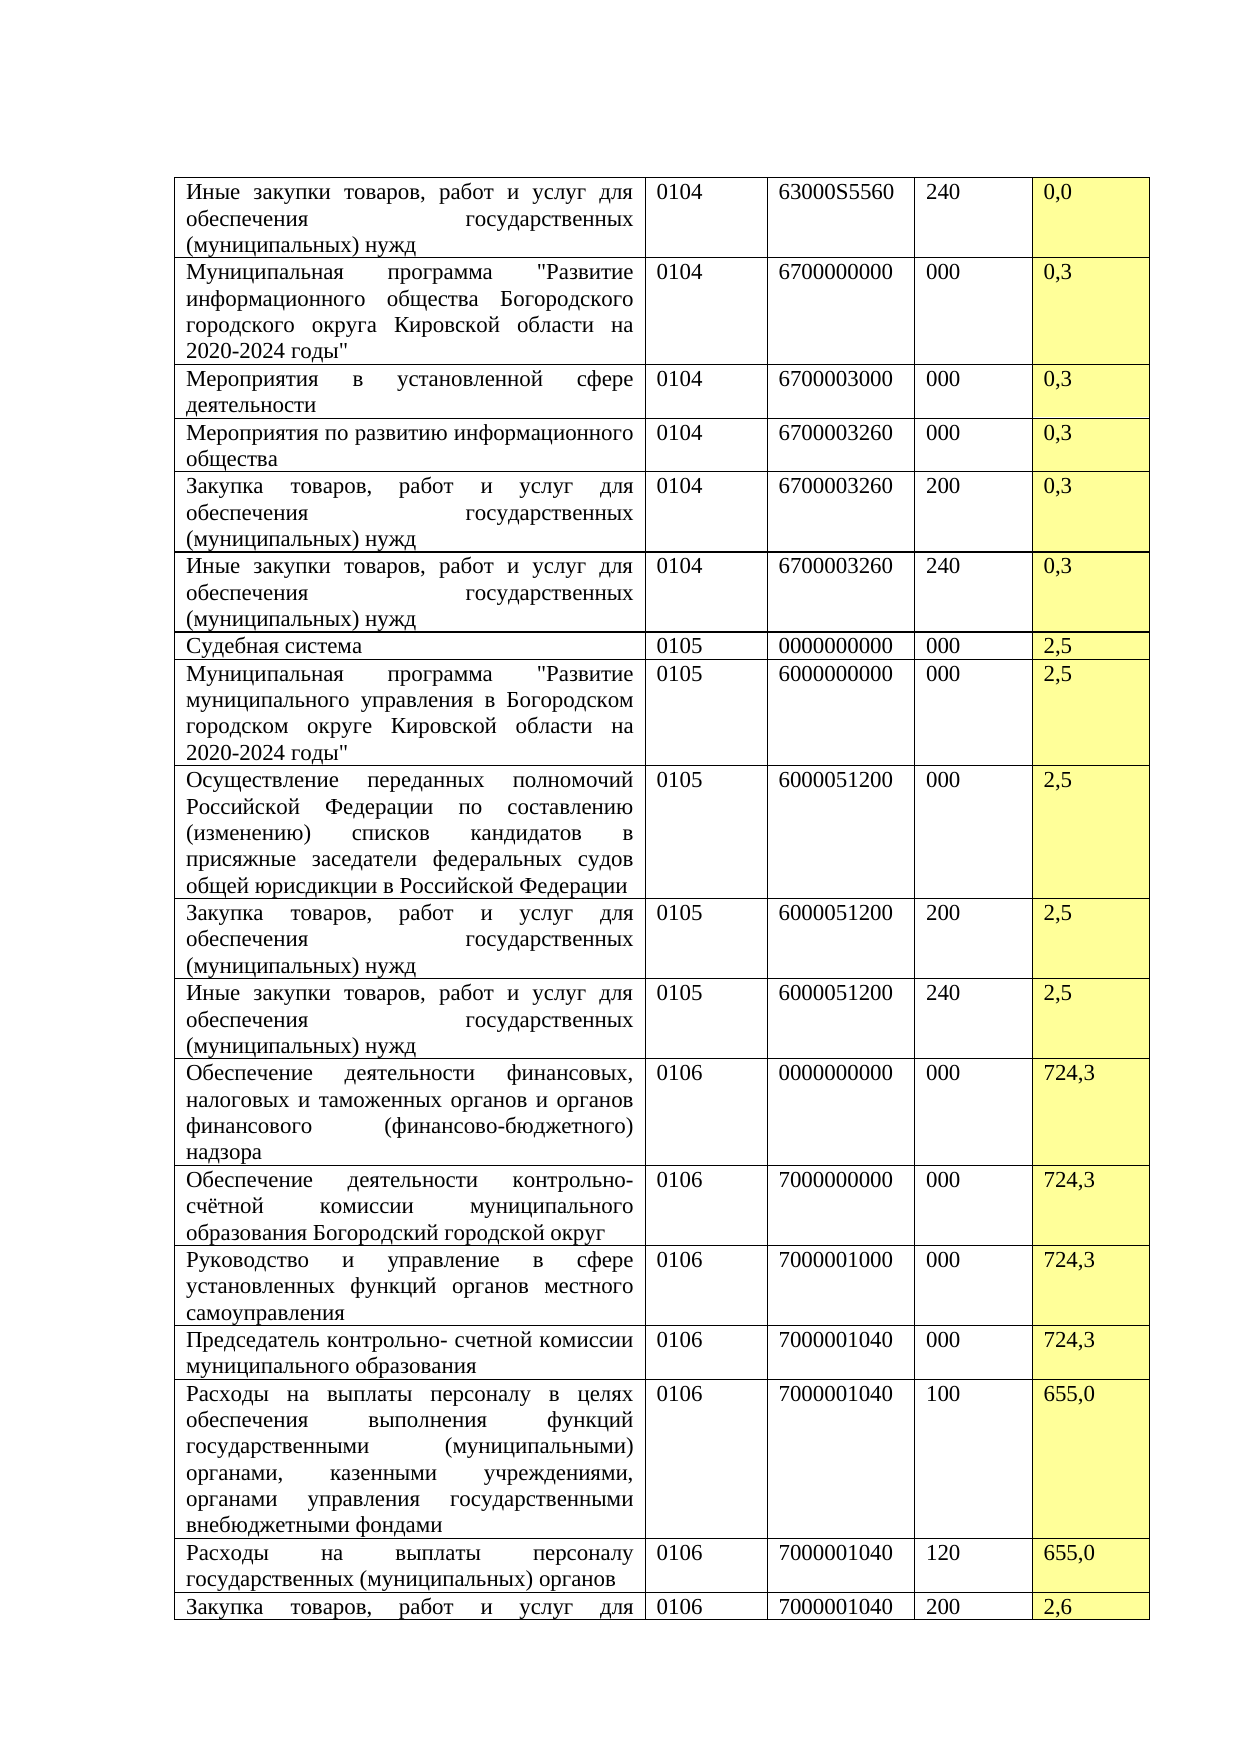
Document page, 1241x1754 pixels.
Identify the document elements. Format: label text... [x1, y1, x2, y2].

table_cell Обеспечение деятельности финансовых, налоговых и таможенных органов и органов финансового (финансово-бюджетного) надзора [175, 1059, 645, 1165]
table_cell Расходы на выплаты персоналу в целях обеспечения выполнения функций государственными (муниципальными) органами, казенными учреждениями, органами управления государственными внебюджетными фондами [175, 1380, 645, 1538]
table_cell 2,5 [1033, 899, 1149, 978]
table_cell 6700003260 [768, 419, 914, 471]
table_cell Иные закупки товаров, работ и услуг для обеспечения государственных (муниципальных) нужд [175, 979, 645, 1058]
table_cell Расходы на выплаты персоналу государственных (муниципальных) органов [175, 1539, 645, 1592]
table_cell 000 [915, 258, 1032, 364]
table_cell 000 [915, 1326, 1032, 1379]
table_cell 724,3 [1033, 1166, 1149, 1245]
table_cell 0104 [646, 365, 767, 417]
table_cell Муниципальная программа "Развитие муниципального управления в Богородском городском округе Кировской области на 2020-2024 годы" [175, 660, 645, 765]
table_cell 0106 [646, 1539, 767, 1592]
table_cell 0104 [646, 178, 767, 257]
table_cell 0106 [646, 1059, 767, 1165]
table_cell 240 [915, 553, 1032, 631]
table_cell Осуществление переданных полномочий Российской Федерации по составлению (изменению) списков кандидатов в присяжные заседатели федеральных судов общей юрисдикции в Российской Федерации [175, 766, 645, 898]
table_cell 0000000000 [768, 1059, 914, 1165]
table_cell 0,3 [1033, 472, 1149, 551]
table_cell 6700003260 [768, 472, 914, 551]
table_cell 120 [915, 1539, 1032, 1592]
table_cell 000 [915, 633, 1032, 659]
table_cell 0104 [646, 553, 767, 631]
table_cell 6000051200 [768, 766, 914, 898]
table_cell 0104 [646, 419, 767, 471]
table_cell 0106 [646, 1246, 767, 1325]
table_cell 7000001040 [768, 1539, 914, 1592]
table_cell 000 [915, 365, 1032, 417]
table_cell Иные закупки товаров, работ и услуг для обеспечения государственных (муниципальных) нужд [175, 553, 645, 631]
table_cell Руководство и управление в сфере установленных функций органов местного самоуправления [175, 1246, 645, 1325]
table_cell 100 [915, 1380, 1032, 1538]
table_cell 7000000000 [768, 1166, 914, 1245]
table_cell 7000001040 [768, 1593, 914, 1619]
table_cell 0106 [646, 1380, 767, 1538]
table_cell Иные закупки товаров, работ и услуг для обеспечения государственных (муниципальных) нужд [175, 178, 645, 257]
table_cell 7000001040 [768, 1380, 914, 1538]
table_cell 6000051200 [768, 899, 914, 978]
table_cell 0104 [646, 258, 767, 364]
table_cell 6700000000 [768, 258, 914, 364]
table_cell 2,5 [1033, 766, 1149, 898]
table_cell 000 [915, 419, 1032, 471]
table_cell 655,0 [1033, 1380, 1149, 1538]
table_cell 0106 [646, 1593, 767, 1619]
table_cell Муниципальная программа "Развитие информационного общества Богородского городского округа Кировской области на 2020-2024 годы" [175, 258, 645, 364]
table_cell 724,3 [1033, 1246, 1149, 1325]
table_cell 6000000000 [768, 660, 914, 765]
table_cell 200 [915, 1593, 1032, 1619]
table_cell 000 [915, 1059, 1032, 1165]
table_cell 000 [915, 766, 1032, 898]
table_cell Мероприятия в установленной сфере деятельности [175, 365, 645, 417]
table_cell Закупка товаров, работ и услуг для обеспечения государственных (муниципальных) нужд [175, 472, 645, 551]
table_cell Обеспечение деятельности контрольно-счётной комиссии муниципального образования Богородский городской округ [175, 1166, 645, 1245]
table_cell 240 [915, 979, 1032, 1058]
table_cell 0106 [646, 1326, 767, 1379]
table_cell 240 [915, 178, 1032, 257]
table_cell 2,5 [1033, 660, 1149, 765]
table_cell 0,3 [1033, 419, 1149, 471]
table_cell Судебная система [175, 633, 645, 659]
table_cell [175, 1593, 645, 1619]
table_cell 0,3 [1033, 553, 1149, 631]
table_cell 0000000000 [768, 633, 914, 659]
table_cell 7000001040 [768, 1326, 914, 1379]
table_cell Председатель контрольно- счетной комиссии муниципального образования [175, 1326, 645, 1379]
table_cell 655,0 [1033, 1539, 1149, 1592]
table_cell 0105 [646, 633, 767, 659]
table_cell 0105 [646, 766, 767, 898]
table_cell 2,6 [1033, 1593, 1149, 1619]
table_cell 0,3 [1033, 258, 1149, 364]
table_cell 0,3 [1033, 365, 1149, 417]
table_cell 0105 [646, 899, 767, 978]
table_cell 0,0 [1033, 178, 1149, 257]
table_cell 724,3 [1033, 1059, 1149, 1165]
table_cell 000 [915, 1246, 1032, 1325]
table_cell Закупка товаров, работ и услуг для обеспечения государственных (муниципальных) нужд [175, 899, 645, 978]
table_cell 6700003000 [768, 365, 914, 417]
table_cell 724,3 [1033, 1326, 1149, 1379]
table_cell 200 [915, 472, 1032, 551]
table_cell 2,5 [1033, 979, 1149, 1058]
table_cell 6000051200 [768, 979, 914, 1058]
table_cell 0104 [646, 472, 767, 551]
table_cell 0105 [646, 660, 767, 765]
table_cell 000 [915, 660, 1032, 765]
table_cell 6700003260 [768, 553, 914, 631]
table_cell 0106 [646, 1166, 767, 1245]
table_cell 2,5 [1033, 633, 1149, 659]
table_cell Мероприятия по развитию информационного общества [175, 419, 645, 471]
table_cell 200 [915, 899, 1032, 978]
table_cell 0105 [646, 979, 767, 1058]
table_cell 63000S5560 [768, 178, 914, 257]
table_cell 000 [915, 1166, 1032, 1245]
table_cell 7000001000 [768, 1246, 914, 1325]
